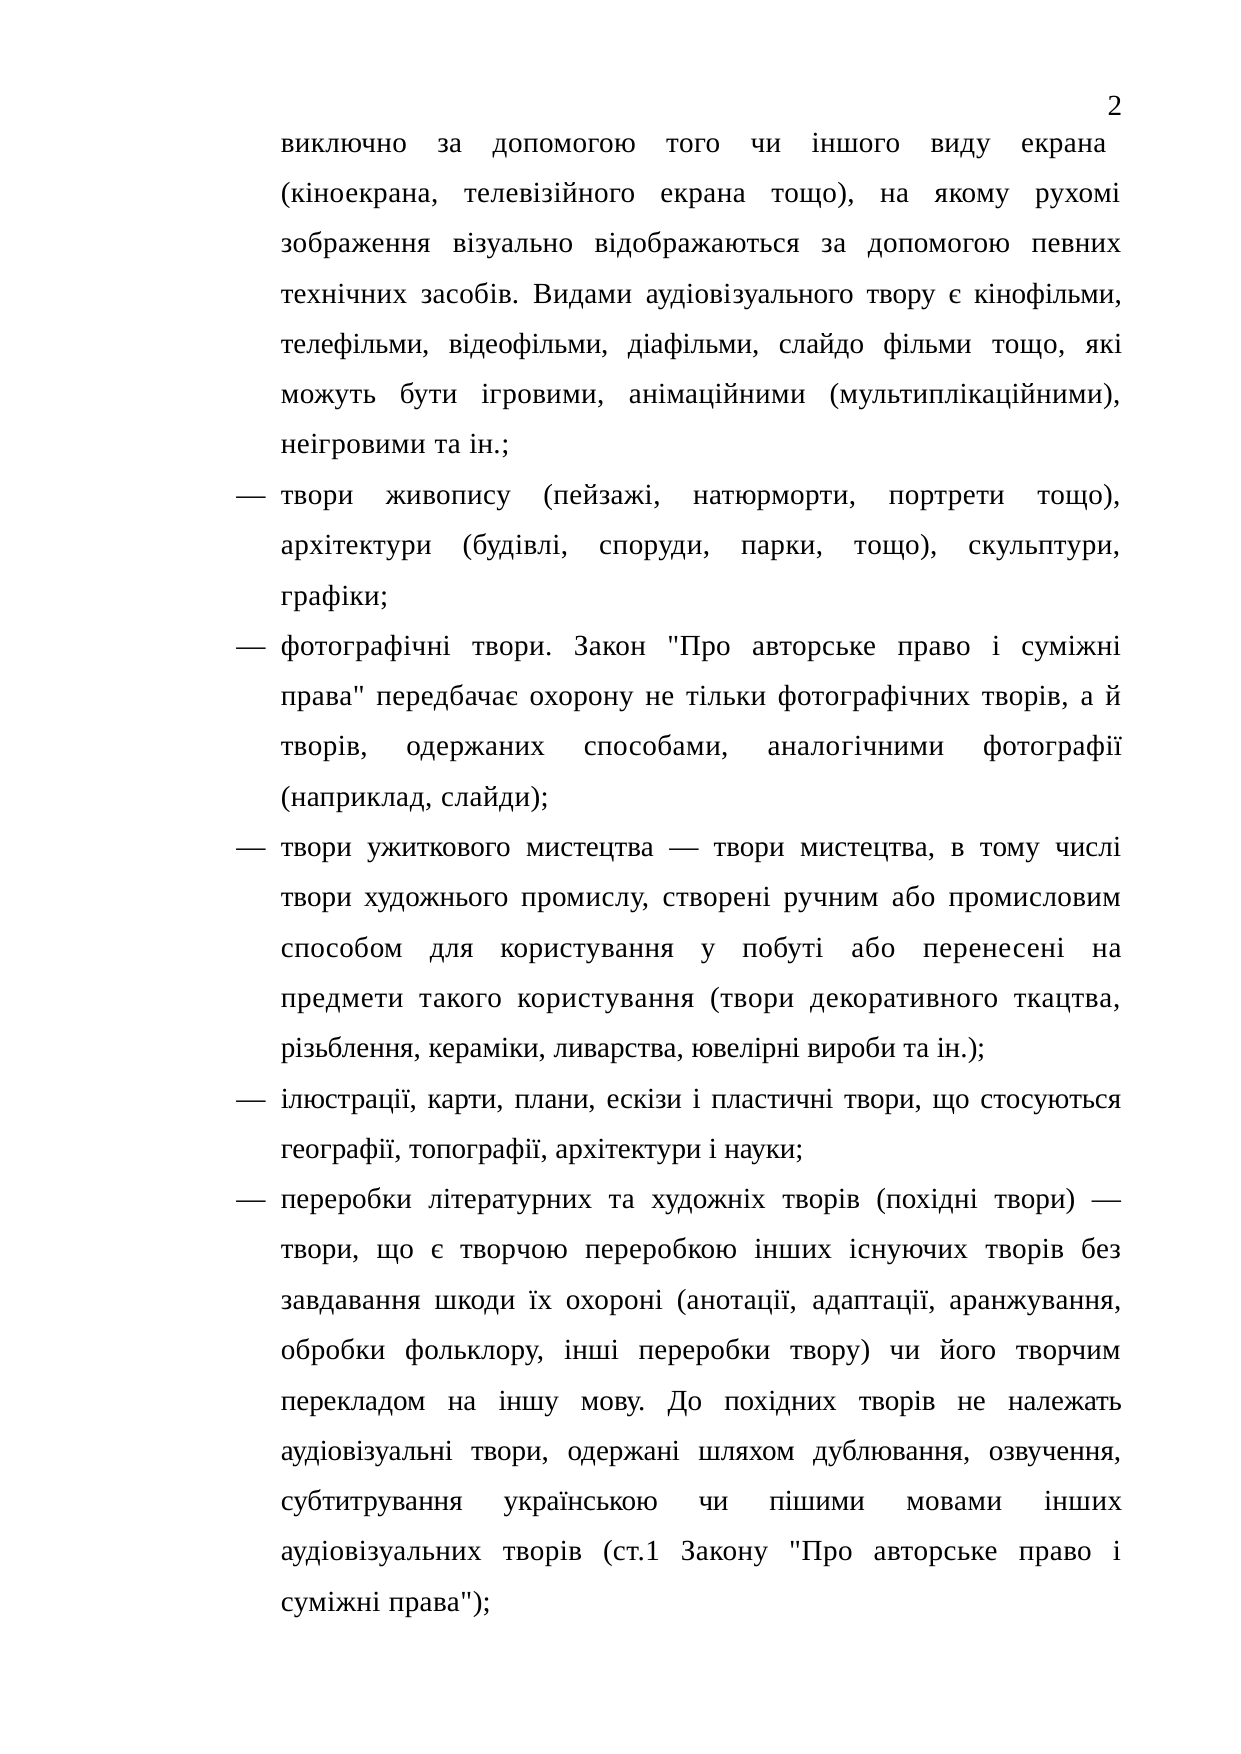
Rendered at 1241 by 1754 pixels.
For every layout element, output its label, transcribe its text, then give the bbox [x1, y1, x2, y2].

list твори ужиткового мистецтва — твори мистецтва, в тому числі твори художнього промислу, створені ручним або промисловим способом для користування у побуті або перенесені на предмети такого користування (твори декоративного ткацтва, різьблення, кераміки, ливарства, ювелірні вироби та ін.); [236, 829, 1122, 1064]
list твори живопису (пейзажі, натюрморти, портрети тощо), архітектури (будівлі, споруди, парки, тощо), скульптури, графіки; [236, 477, 1122, 611]
list переробки літературних та художніх творів (похідні твори) — твори, що є творчою переробкою інших існуючих творів без завдавання шкоди їх охороні (анотації, адаптації, аранжування, обробки фольклору, інші переробки твору) чи його творчим перекладом на іншу мову. До похідних творів не належать аудіовізуальні твори, одержані шляхом дублювання, озвучення, субтитрування українською чи пішими мовами інших аудіовізуальних творів (ст.1 Закону "Про авторське право і суміжні права"); [236, 1182, 1122, 1618]
list ілюстрації, карти, плани, ескізи і пластичні твори, що стосуються географії, топографії, архітектури і науки; [236, 1081, 1122, 1165]
list фотографічні твори. Закон "Про авторське право і суміжні права" передбачає охорону не тільки фотографічних творів, а й творів, одержаних способами, аналогічними фотографії (наприклад, слайди); [236, 628, 1122, 813]
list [236, 125, 1122, 460]
